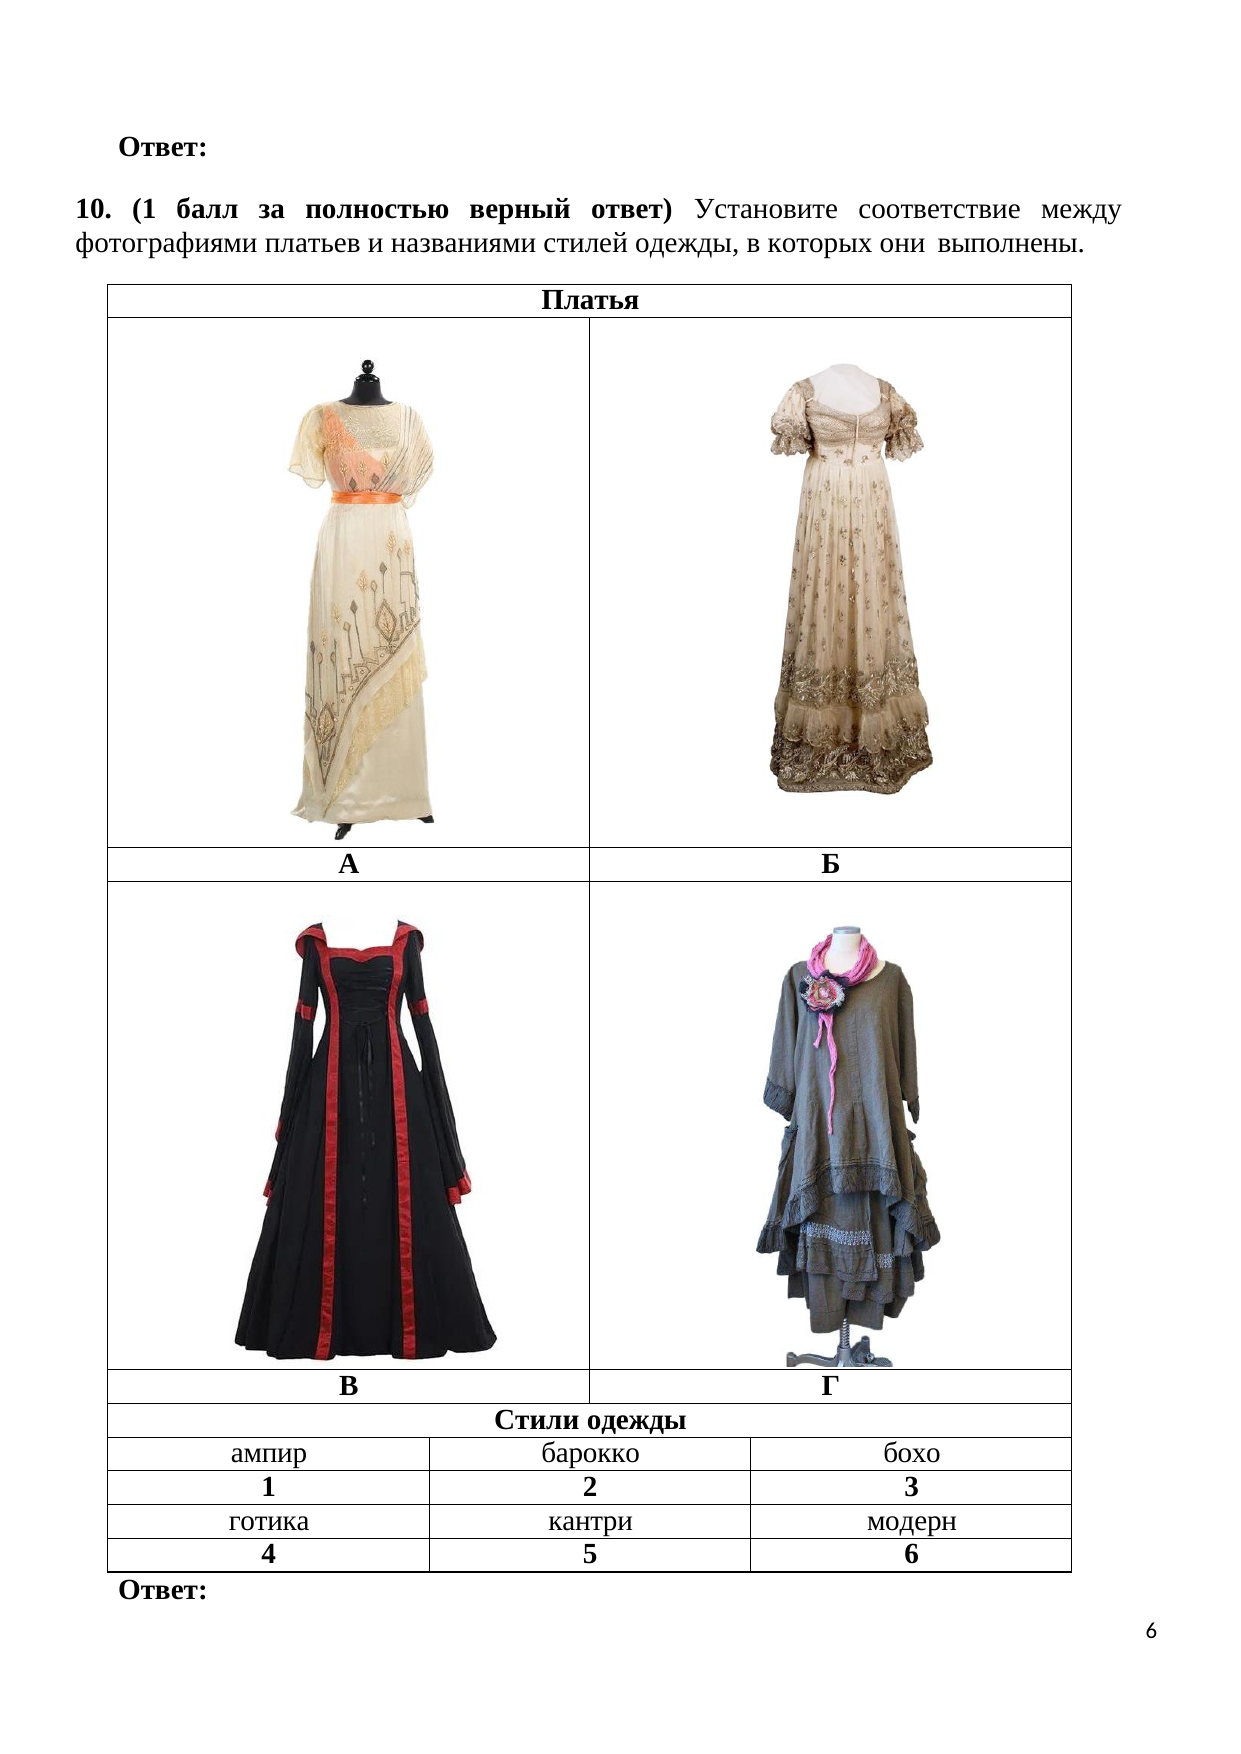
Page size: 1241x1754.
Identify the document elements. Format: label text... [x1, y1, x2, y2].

table_cell 6 [751, 1539, 1071, 1571]
text Ответ: [118, 1572, 1157, 1606]
table_cell 3 [751, 1471, 1071, 1504]
table_cell Б [590, 848, 1071, 881]
table_cell кантри [430, 1505, 750, 1538]
picture [751, 915, 944, 1367]
table_cell А [108, 848, 589, 881]
table_cell 1 [108, 1471, 429, 1504]
picture [230, 915, 504, 1366]
table_cell 4 [108, 1539, 429, 1571]
table_cell [590, 882, 1071, 1369]
table_cell бохо [751, 1438, 1071, 1470]
picture [737, 358, 958, 800]
table_cell Стили одежды [108, 1404, 1071, 1437]
table_header Платья [108, 285, 1071, 317]
picture [282, 358, 437, 843]
table_cell В [108, 1370, 589, 1403]
table_cell [590, 318, 1071, 847]
table_cell модерн [751, 1505, 1071, 1538]
text 10. (1 балл за полностью верный ответ) Установите соответствие между фотографиями платьев и названиями стилей одежды, в которых они выполнены. [75, 192, 1122, 259]
table_cell 2 [430, 1471, 750, 1504]
table_cell 5 [430, 1539, 750, 1571]
table_cell [108, 318, 589, 847]
table_cell ампир [108, 1438, 429, 1470]
text Ответ: [118, 129, 1157, 163]
table_cell барокко [430, 1438, 750, 1470]
table_cell готика [108, 1505, 429, 1538]
table_cell [108, 882, 589, 1369]
table_cell Г [590, 1370, 1071, 1403]
